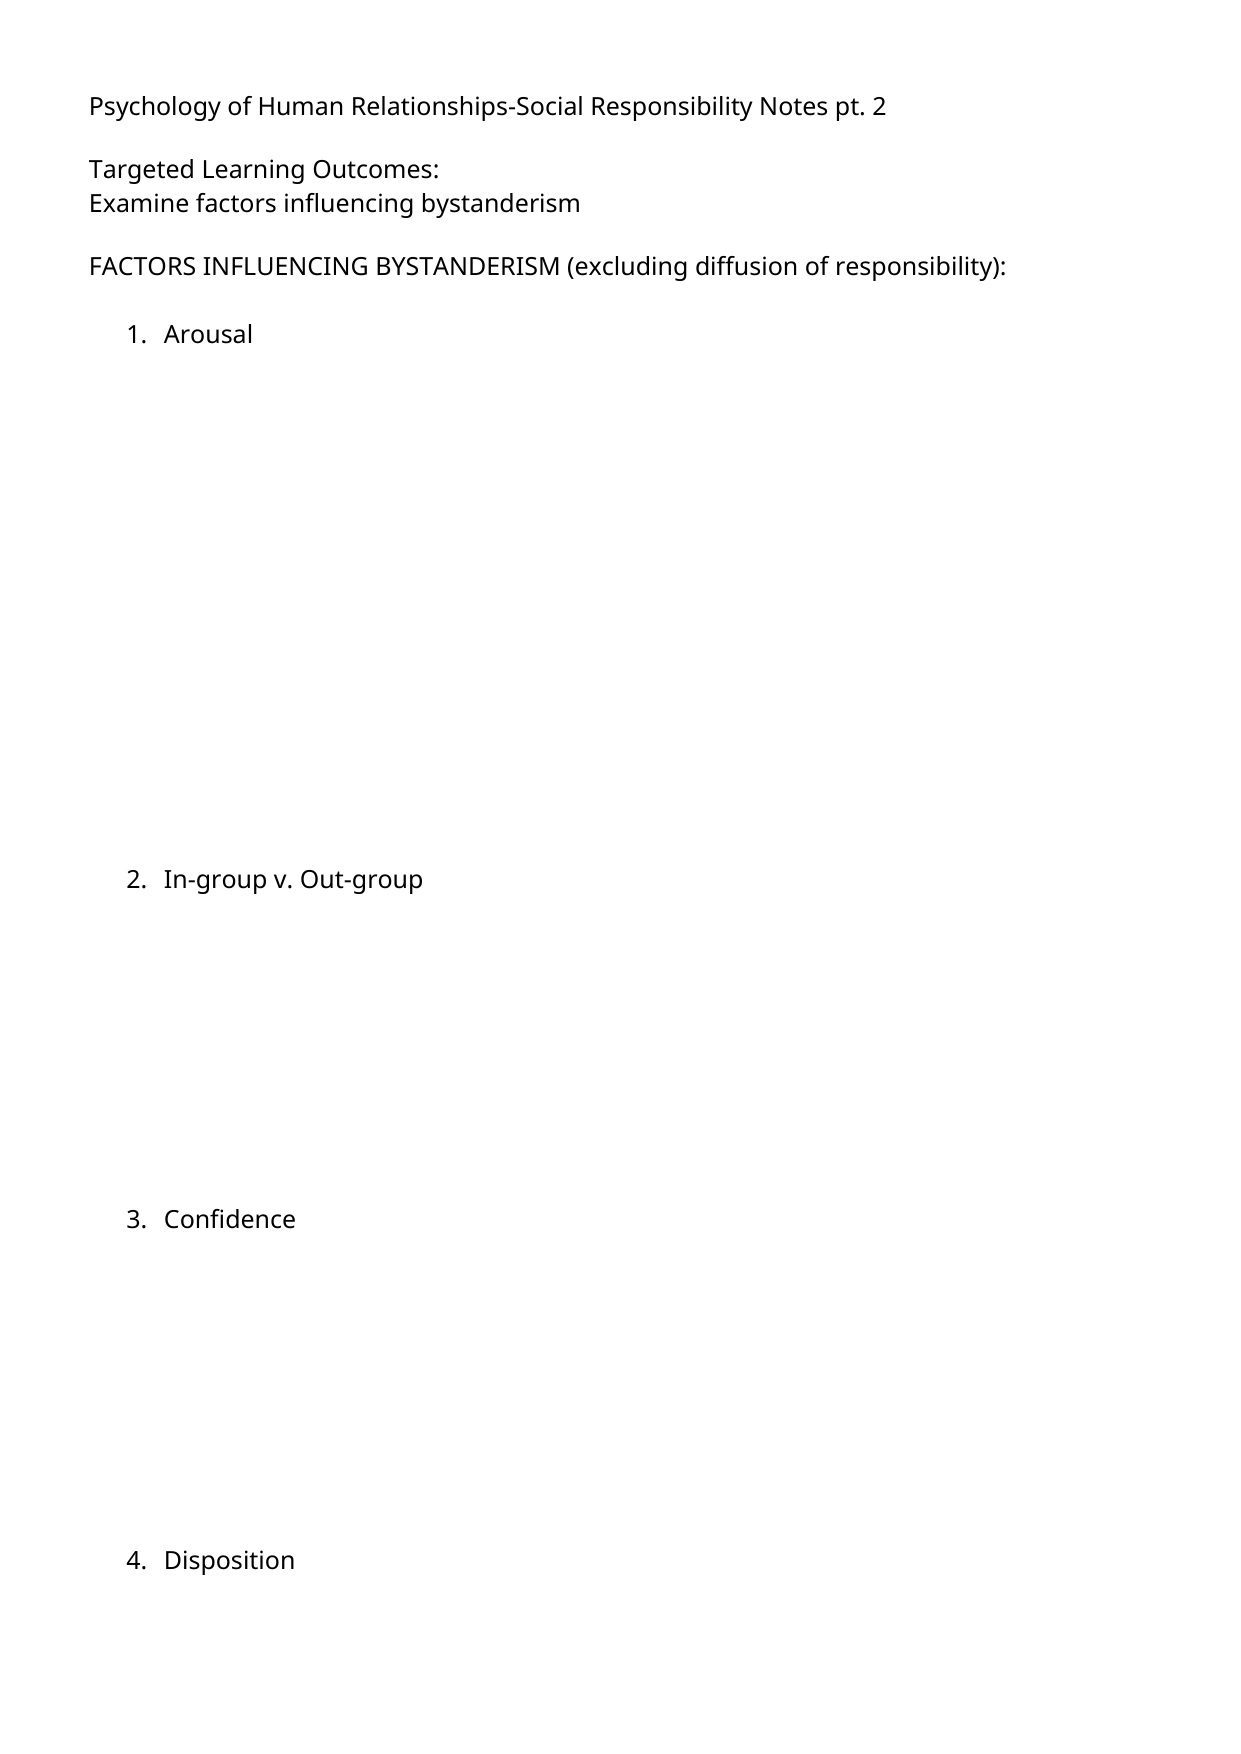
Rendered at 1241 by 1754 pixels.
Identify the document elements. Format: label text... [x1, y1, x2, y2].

list Arousal [126, 316, 1152, 351]
text Targeted Learning Outcomes: [89, 151, 1152, 186]
text FACTORS INFLUENCING BYSTANDERISM (excluding diffusion of responsibility): [89, 248, 1152, 282]
text Examine factors influencing bystanderism [89, 186, 1152, 219]
list Confidence [126, 1202, 1152, 1236]
list Disposition [126, 1543, 1152, 1577]
list In-group v. Out-group [126, 861, 1152, 896]
text Psychology of Human Relationships-Social Responsibility Notes pt. 2 [89, 89, 1152, 123]
